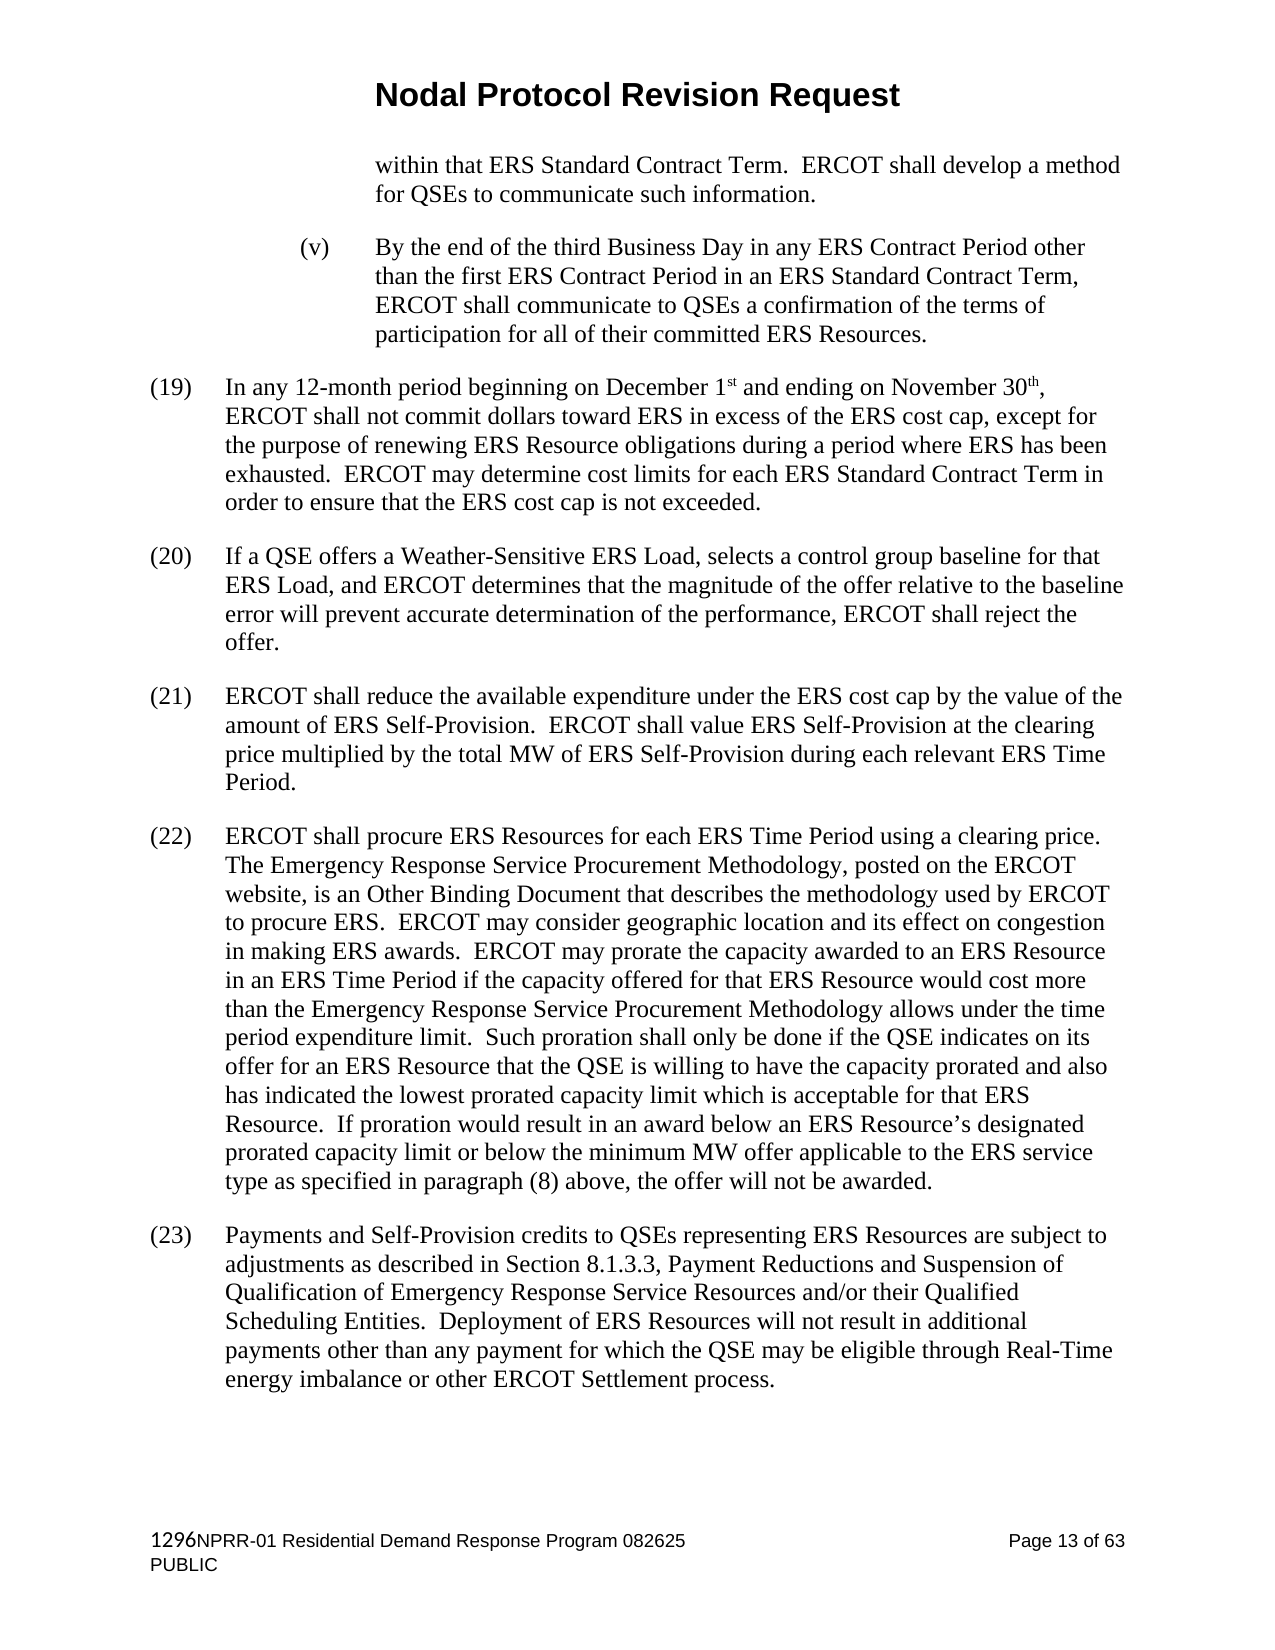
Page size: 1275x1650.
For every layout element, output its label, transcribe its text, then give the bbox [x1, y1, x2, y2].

text (20) If a QSE offers a Weather-Sensitive ERS Load, selects a control group baseline for that ERS Load, and ERCOT determines that the magnitude of the offer relative to the baseline error will prevent accurate determination of the performance, ERCOT shall reject the offer. [150, 541, 1125, 656]
text (21) ERCOT shall reduce the available expenditure under the ERS cost cap by the value of the amount of ERS Self-Provision. ERCOT shall value ERS Self-Provision at the clearing price multiplied by the total MW of ERS Self-Provision during each relevant ERS Time Period. [150, 681, 1125, 796]
text (22) ERCOT shall procure ERS Resources for each ERS Time Period using a clearing price. The Emergency Response Service Procurement Methodology, posted on the ERCOT website, is an Other Binding Document that describes the methodology used by ERCOT to procure ERS. ERCOT may consider geographic location and its effect on congestion in making ERS awards. ERCOT may prorate the capacity awarded to an ERS Resource in an ERS Time Period if the capacity offered for that ERS Resource would cost more than the Emergency Response Service Procurement Methodology allows under the time period expenditure limit. Such proration shall only be done if the QSE indicates on its offer for an ERS Resource that the QSE is willing to have the capacity prorated and also has indicated the lowest prorated capacity limit which is acceptable for that ERS Resource. If proration would result in an award below an ERS Resource’s designated prorated capacity limit or below the minimum MW offer applicable to the ERS service type as specified in paragraph (8) above, the offer will not be awarded. [150, 821, 1125, 1195]
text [300, 150, 1125, 207]
text (19) In any 12-month period beginning on December 1st and ending on November 30th, ERCOT shall not commit dollars toward ERS in excess of the ERS cost cap, except for the purpose of renewing ERS Resource obligations during a period where ERS has been exhausted. ERCOT may determine cost limits for each ERS Standard Contract Term in order to ensure that the ERS cost cap is not exceeded. [150, 372, 1125, 516]
text (v) By the end of the third Business Day in any ERS Contract Period other than the first ERS Contract Period in an ERS Standard Contract Term, ERCOT shall communicate to QSEs a confirmation of the terms of participation for all of their committed ERS Resources. [300, 232, 1125, 347]
text (23) Payments and Self-Provision credits to QSEs representing ERS Resources are subject to adjustments as described in Section 8.1.3.3, Payment Reductions and Suspension of Qualification of Emergency Response Service Resources and/or their Qualified Scheduling Entities. Deployment of ERS Resources will not result in additional payments other than any payment for which the QSE may be eligible through Real-Time energy imbalance or other ERCOT Settlement process. [150, 1220, 1125, 1392]
